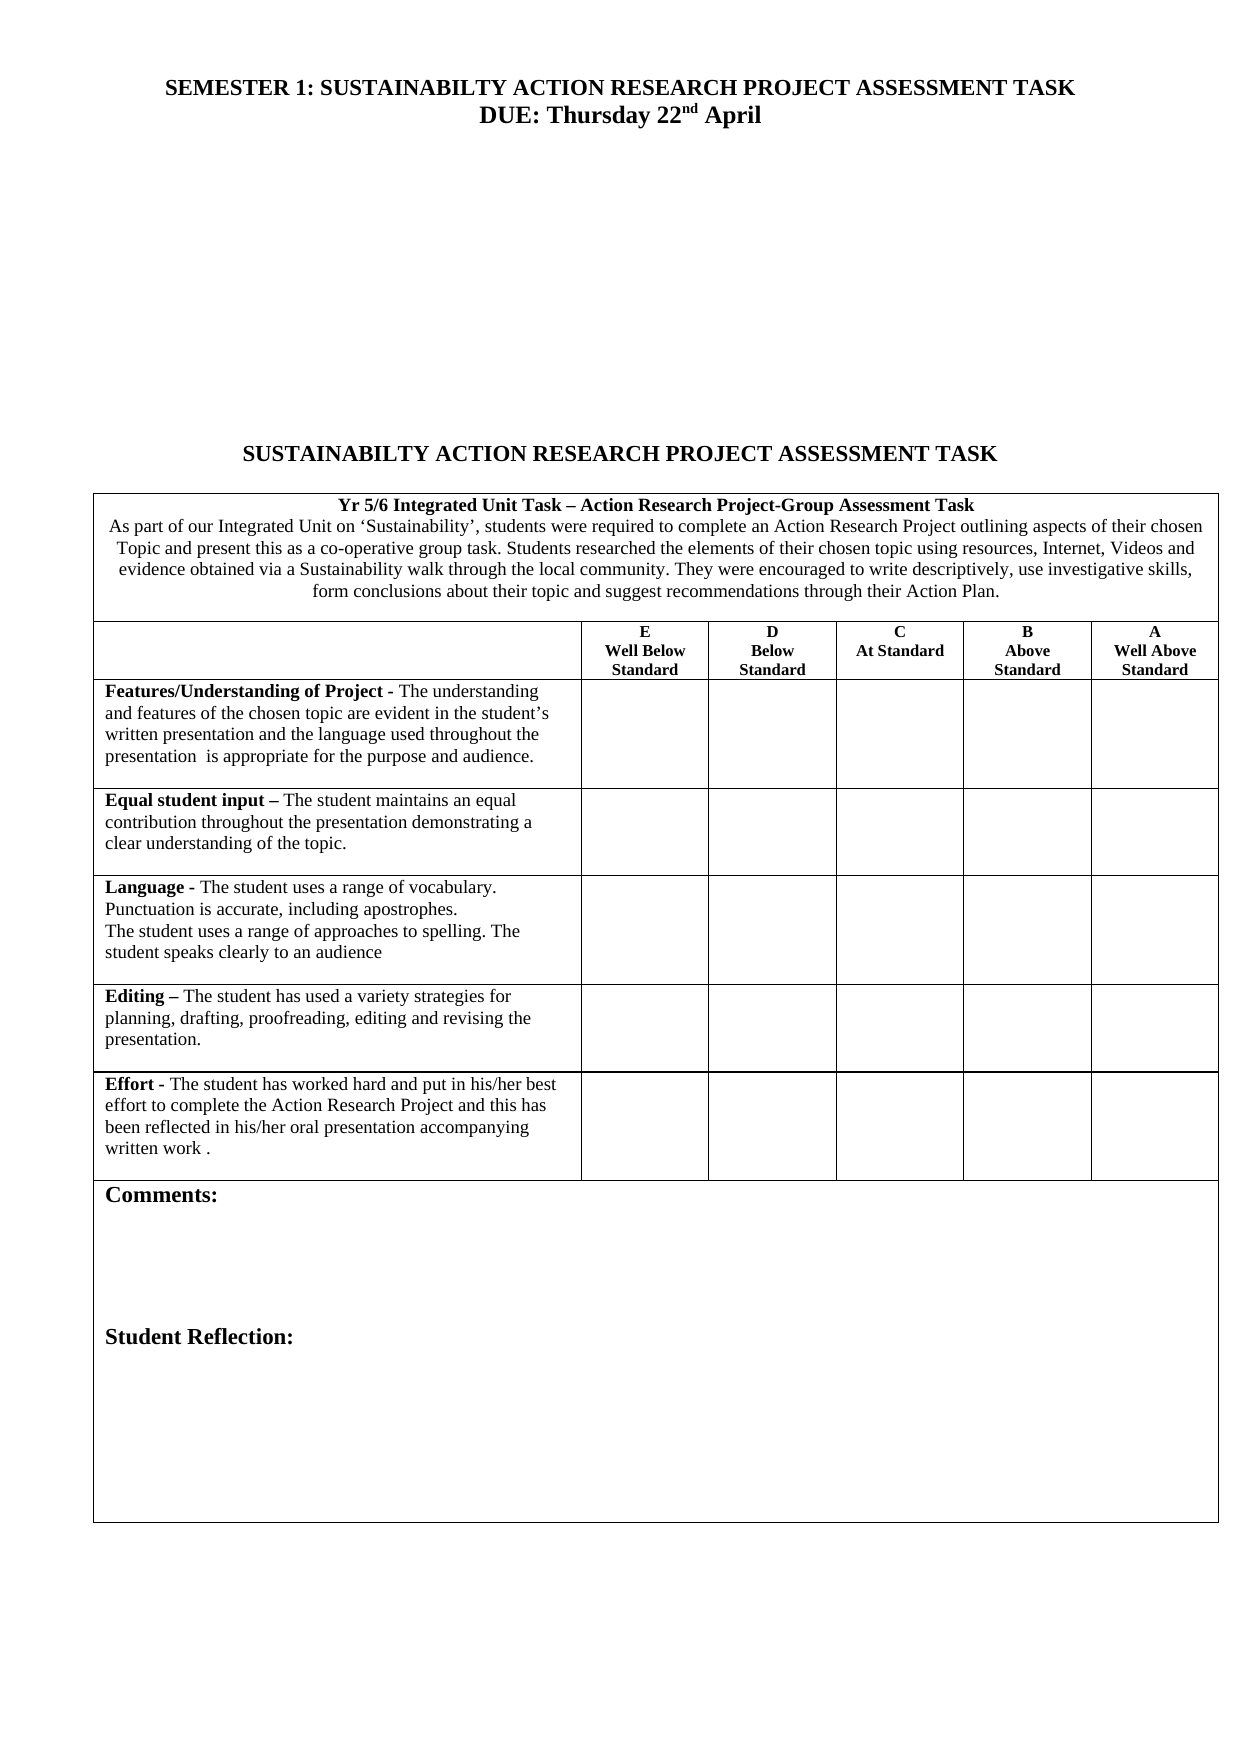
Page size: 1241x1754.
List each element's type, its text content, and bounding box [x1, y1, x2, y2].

table_cell Equal student input – The student maintains an equal contribution throughout the presentation demonstrating a clear understanding of the topic. [94, 789, 581, 875]
table_cell [709, 1073, 836, 1180]
table_cell [582, 985, 708, 1071]
table_cell [837, 680, 963, 788]
table_cell [837, 1073, 963, 1180]
table_cell [964, 789, 1091, 875]
table_cell A Well Above Standard [1092, 622, 1218, 679]
table_cell [1092, 789, 1218, 875]
table_cell [964, 876, 1091, 984]
table_cell [582, 1073, 708, 1180]
table_cell D Below Standard [709, 622, 836, 679]
table_cell B Above Standard [964, 622, 1091, 679]
table_cell Editing – The student has used a variety strategies for planning, drafting, proofreading, editing and revising the presentation. [94, 985, 581, 1071]
table_cell [582, 789, 708, 875]
table_cell [1092, 876, 1218, 984]
table_cell Comments: Student Reflection: [94, 1181, 1218, 1522]
table_cell [709, 789, 836, 875]
table_cell C At Standard [837, 622, 963, 679]
table_cell [837, 985, 963, 1071]
table_cell [964, 985, 1091, 1071]
table_cell Language - The student uses a range of vocabulary. Punctuation is accurate, including apostrophes. The student uses a range of approaches to spelling. The student speaks clearly to an audience [94, 876, 581, 984]
table_cell [964, 1073, 1091, 1180]
table_cell E Well Below Standard [582, 622, 708, 679]
table_cell [709, 985, 836, 1071]
table_cell [94, 622, 581, 679]
table_cell [709, 680, 836, 788]
table_cell [582, 876, 708, 984]
table_cell [837, 789, 963, 875]
table_cell [1092, 680, 1218, 788]
table_cell Features/Understanding of Project - The understanding and features of the chosen topic are evident in the student’s written presentation and the language used throughout the presentation is appropriate for the purpose and audience. [94, 680, 581, 788]
table_cell [1092, 985, 1218, 1071]
table_cell [1092, 1073, 1218, 1180]
table_cell [837, 876, 963, 984]
text SUSTAINABILTY ACTION RESEARCH PROJECT ASSESSMENT TASK [150, 440, 1090, 466]
table_cell [964, 680, 1091, 788]
table_cell [709, 876, 836, 984]
table_header Yr 5/6 Integrated Unit Task – Action Research Project-Group Assessment Task As part of our Integrated Unit on ‘Sustainability’, students were required to complete an Action Research Project outlining aspects of their chosen Topic and present this as a co-operative group task. Students researched the elements of their chosen topic using resources, Internet, Videos and evidence obtained via a Sustainability walk through the local community. They were encouraged to write descriptively, use investigative skills, form conclusions about their topic and suggest recommendations through their Action Plan. [94, 494, 1218, 621]
table_cell Effort - The student has worked hard and put in his/her best effort to complete the Action Research Project and this has been reflected in his/her oral presentation accompanying written work . [94, 1073, 581, 1180]
table_cell [582, 680, 708, 788]
